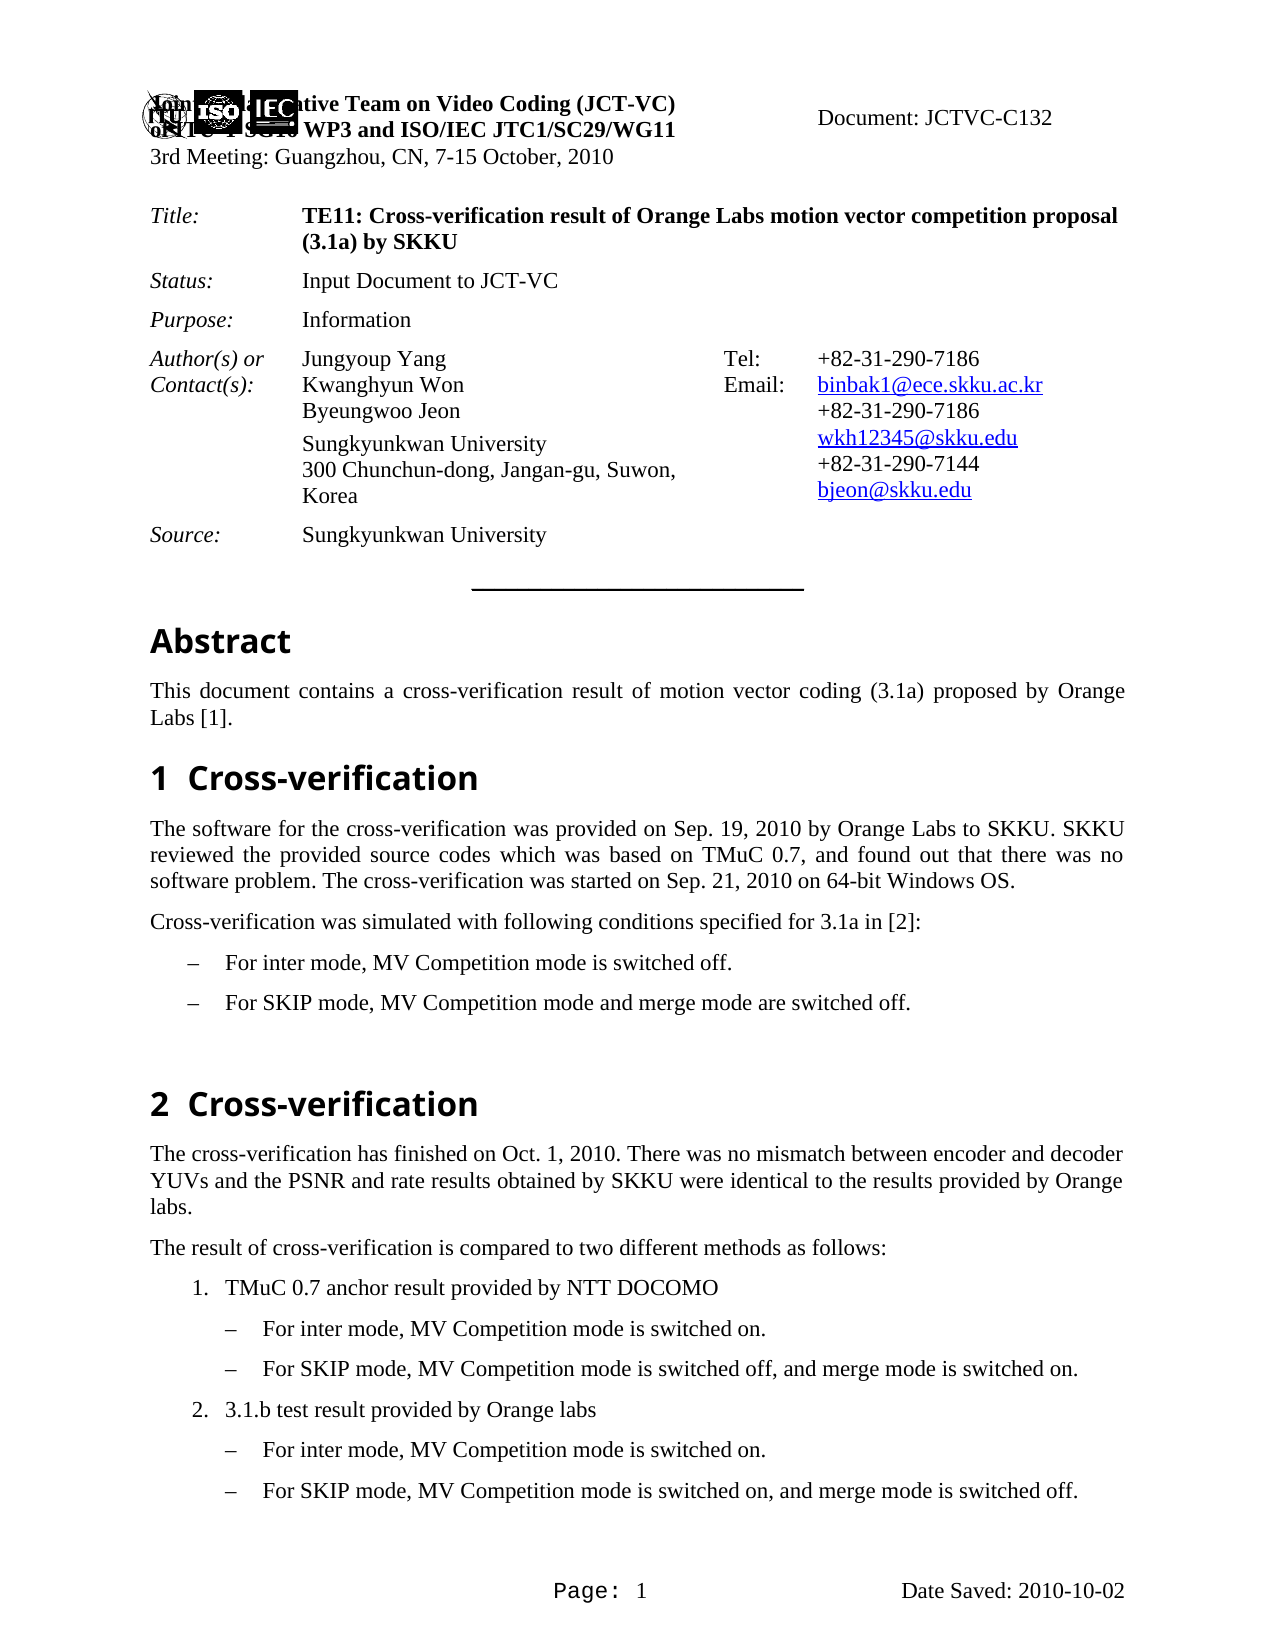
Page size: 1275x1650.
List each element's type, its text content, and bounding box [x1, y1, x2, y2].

picture [250, 90, 299, 134]
list For SKIP mode, MV Competition mode is switched off, and merge mode is switched on. [225, 1355, 1125, 1382]
list TMuC 0.7 anchor result provided by NTT DOCOMO [192, 1274, 1125, 1301]
list For inter mode, MV Competition mode is switched off. [187, 948, 1125, 975]
picture [194, 90, 243, 134]
table_header Document: JCTVC-C132 [806, 90, 1136, 169]
table_cell [291, 515, 1136, 554]
table_cell Author(s) or Contact(s): [139, 338, 291, 515]
table_cell Information [291, 300, 1136, 338]
list For inter mode, MV Competition mode is switched on. [225, 1315, 1125, 1341]
table_cell +82-31-290-7186 binbak1@ece.skku.ac.kr +82-31-290-7186 wkh12345@skku.edu +82-31-290-7144 bjeon@skku.edu [806, 338, 1136, 515]
text This document contains a cross-verification result of motion vector coding (3.1a) proposed by Orange Labs [1]. [150, 677, 1125, 730]
text _____________________________ [150, 567, 1125, 593]
table_header Joint Collaborative Team on Video Coding (JCT-VC) of ITU-T SG16 WP3 and ISO/IEC JTC1/SC29/WG11 3rd Meeting: , CN, 7-15 October, 2010 [139, 90, 806, 169]
table_cell Purpose: [139, 300, 291, 338]
table_cell Tel: Email: [713, 338, 806, 515]
subtitle Abstract [150, 618, 1125, 663]
list For SKIP mode, MV Competition mode is switched on, and merge mode is switched off. [225, 1477, 1125, 1503]
table_cell Source: [139, 515, 291, 554]
list 3.1.b test result provided by labs [192, 1396, 1125, 1422]
subtitle Cross-verification [150, 1081, 1125, 1126]
text The cross-verification has finished on Oct. 1, 2010. There was no mismatch between encoder and decoder YUVs and the PSNR and rate results obtained by SKKU were identical to the results provided by labs. [150, 1141, 1125, 1219]
table_cell Input Document to JCT-VC [291, 261, 1136, 299]
list For SKIP mode, MV Competition mode and merge mode are switched off. [187, 989, 1125, 1015]
text The result of cross-verification is compared to two different methods as follows: [150, 1234, 1125, 1260]
text The software for the cross-verification was provided on Sep. 19, 2010 by Orange Labs to SKKU. SKKU reviewed the provided source codes which was based on TMuC 0.7, and found out that there was no software problem. The cross-verification was started on Sep. 21, 2010 on 64-bit Windows OS. [150, 815, 1125, 894]
subtitle Cross-verification [150, 755, 1125, 801]
table_cell Jungyoup Yang Kwanghyun Won Byeungwoo Jeon 300 Chunchun-dong, Jangan-gu, [291, 338, 712, 515]
table_header TE11: Cross-verification result of Labs motion vector competition proposal (3.1a) by SKKU [291, 195, 1136, 261]
table_header Title: [139, 195, 291, 261]
text Cross-verification was simulated with following conditions specified for 3.1a in [2]: [150, 908, 1125, 934]
table_cell Status: [139, 261, 291, 299]
list For inter mode, MV Competition mode is switched on. [225, 1436, 1125, 1463]
